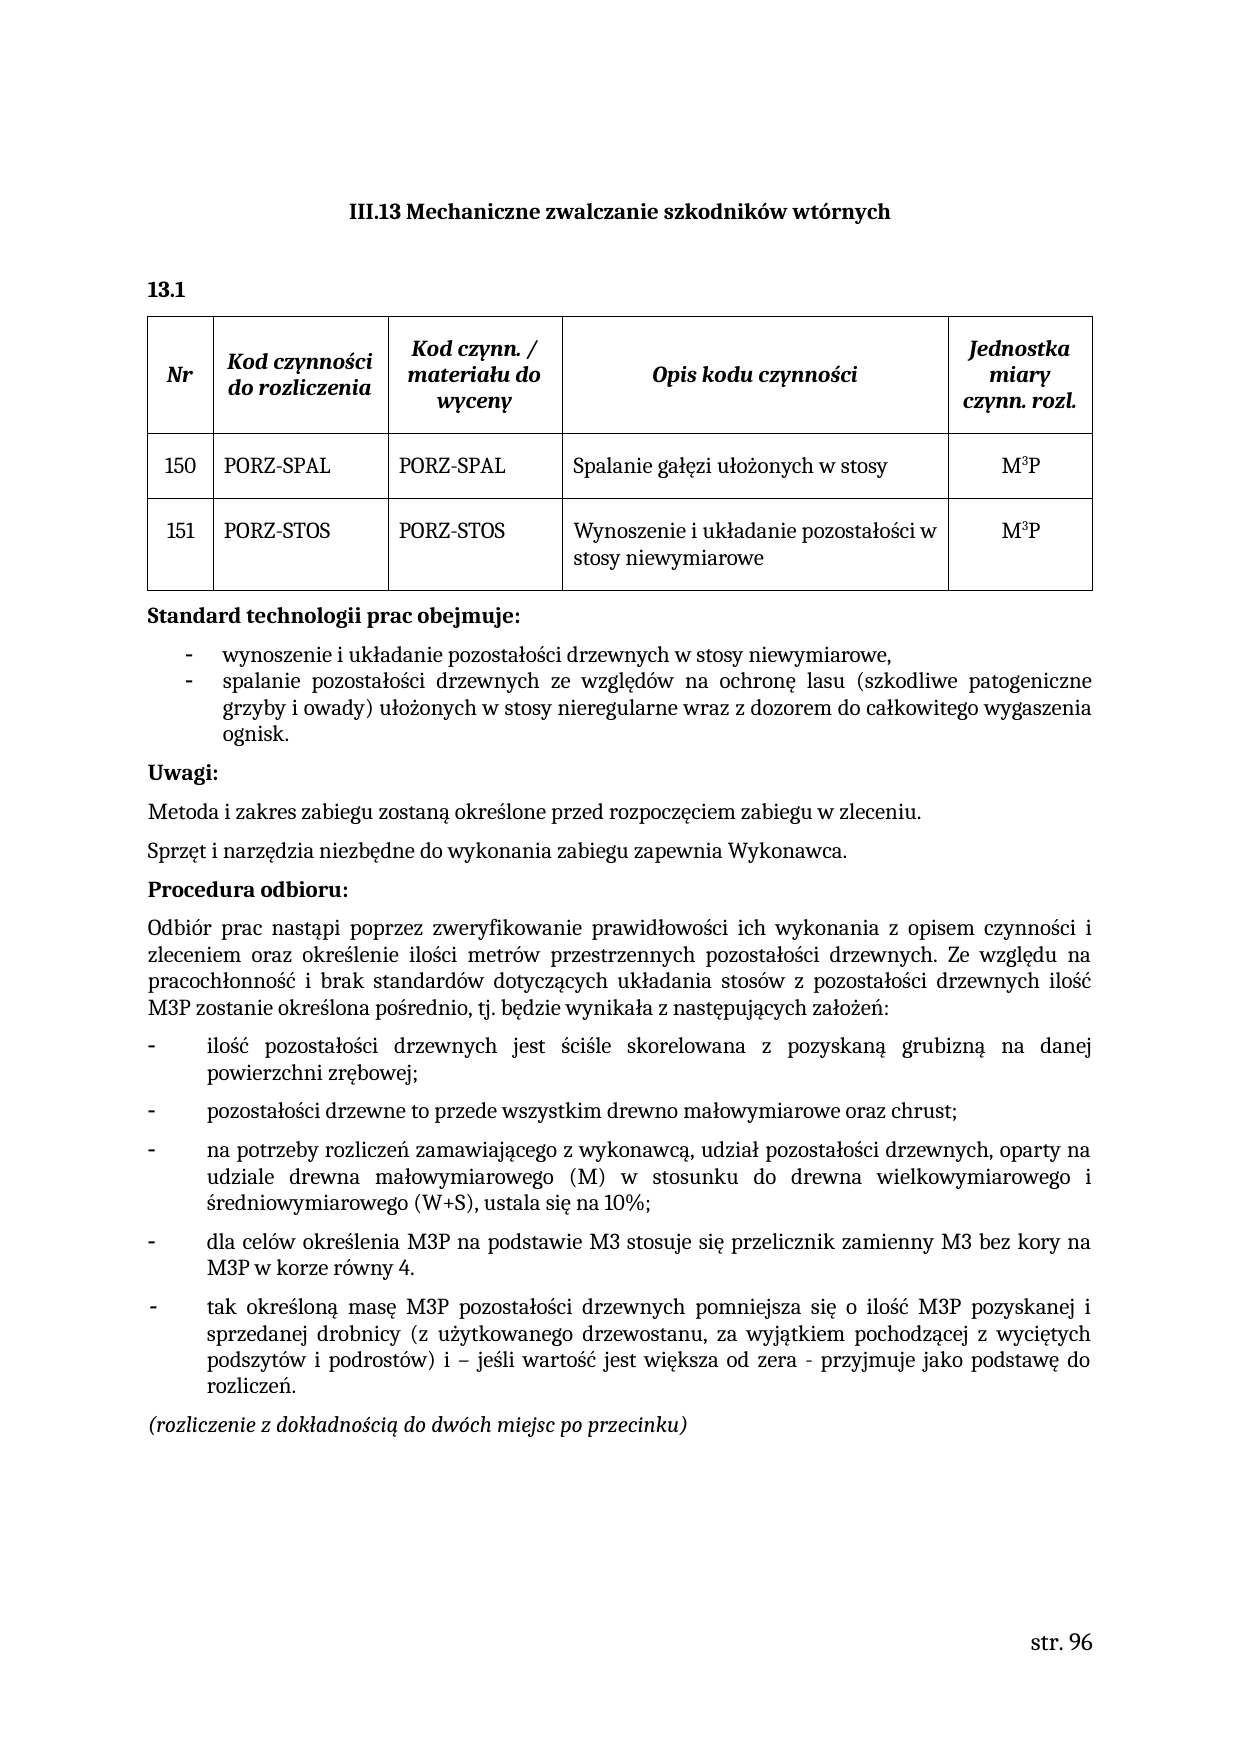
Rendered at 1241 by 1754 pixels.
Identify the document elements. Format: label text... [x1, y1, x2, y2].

list na potrzeby rozliczeń zamawiającego z wykonawcą, udział pozostałości drzewnych, oparty na udziale drewna małowymiarowego (M) w stosunku do drewna wielkowymiarowego i średniowymiarowego (W+S), ustala się na 10%; [148, 1137, 1093, 1216]
list wynoszenie i układanie pozostałości drzewnych w stosy niewymiarowe, [185, 642, 1093, 668]
text (rozliczenie z dokładnością do dwóch miejsc po przecinku) [148, 1412, 1093, 1438]
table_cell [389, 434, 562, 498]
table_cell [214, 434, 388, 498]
text Standard technologii prac obejmuje: [148, 603, 1093, 629]
text Procedura odbioru: [148, 876, 1093, 903]
text Uwagi: [148, 760, 1093, 786]
text 13.1 [148, 277, 1093, 303]
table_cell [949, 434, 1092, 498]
list pozostałości drzewne to przede wszystkim drewno małowymiarowe oraz chrust; [148, 1098, 1093, 1125]
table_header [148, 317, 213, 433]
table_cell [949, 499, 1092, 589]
list tak określoną masę M3P pozostałości drzewnych pomniejsza się o ilość M3P pozyskanej i sprzedanej drobnicy (z użytkowanego drzewostanu, za wyjątkiem pochodzącej z wyciętych podszytów i podrostów) i – jeśli wartość jest większa od zera - przyjmuje jako podstawę do rozliczeń. [148, 1294, 1093, 1399]
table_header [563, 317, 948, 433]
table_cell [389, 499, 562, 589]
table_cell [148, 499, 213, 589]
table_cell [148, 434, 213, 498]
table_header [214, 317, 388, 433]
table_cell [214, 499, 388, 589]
list spalanie pozostałości drzewnych ze względów na ochronę lasu (szkodliwe patogeniczne grzyby i owady) ułożonych w stosy nieregularne wraz z dozorem do całkowitego wygaszenia ognisk. [185, 668, 1093, 747]
text Metoda i zakres zabiegu zostaną określone przed rozpoczęciem zabiegu w zleceniu. [148, 799, 1093, 825]
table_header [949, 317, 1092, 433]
subtitle III.13 Mechaniczne zwalczanie szkodników wtórnych [148, 199, 1093, 225]
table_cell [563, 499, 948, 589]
text Sprzęt i narzędzia niezbędne do wykonania zabiegu zapewnia Wykonawca. [148, 837, 1093, 864]
list ilość pozostałości drzewnych jest ściśle skorelowana z pozyskaną grubizną na danej powierzchni zrębowej; [148, 1033, 1093, 1086]
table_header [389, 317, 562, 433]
list dla celów określenia M3P na podstawie M3 stosuje się przelicznik zamienny M3 bez kory na M3P w korze równy 4. [148, 1229, 1093, 1281]
text Odbiór prac nastąpi poprzez zweryfikowanie prawidłowości ich wykonania z opisem czynności i zleceniem oraz określenie ilości metrów przestrzennych pozostałości drzewnych. Ze względu na pracochłonność i brak standardów dotyczących układania stosów z pozostałości drzewnych ilość M3P zostanie określona pośrednio, tj. będzie wynikała z następujących założeń: [148, 915, 1093, 1021]
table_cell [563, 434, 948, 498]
